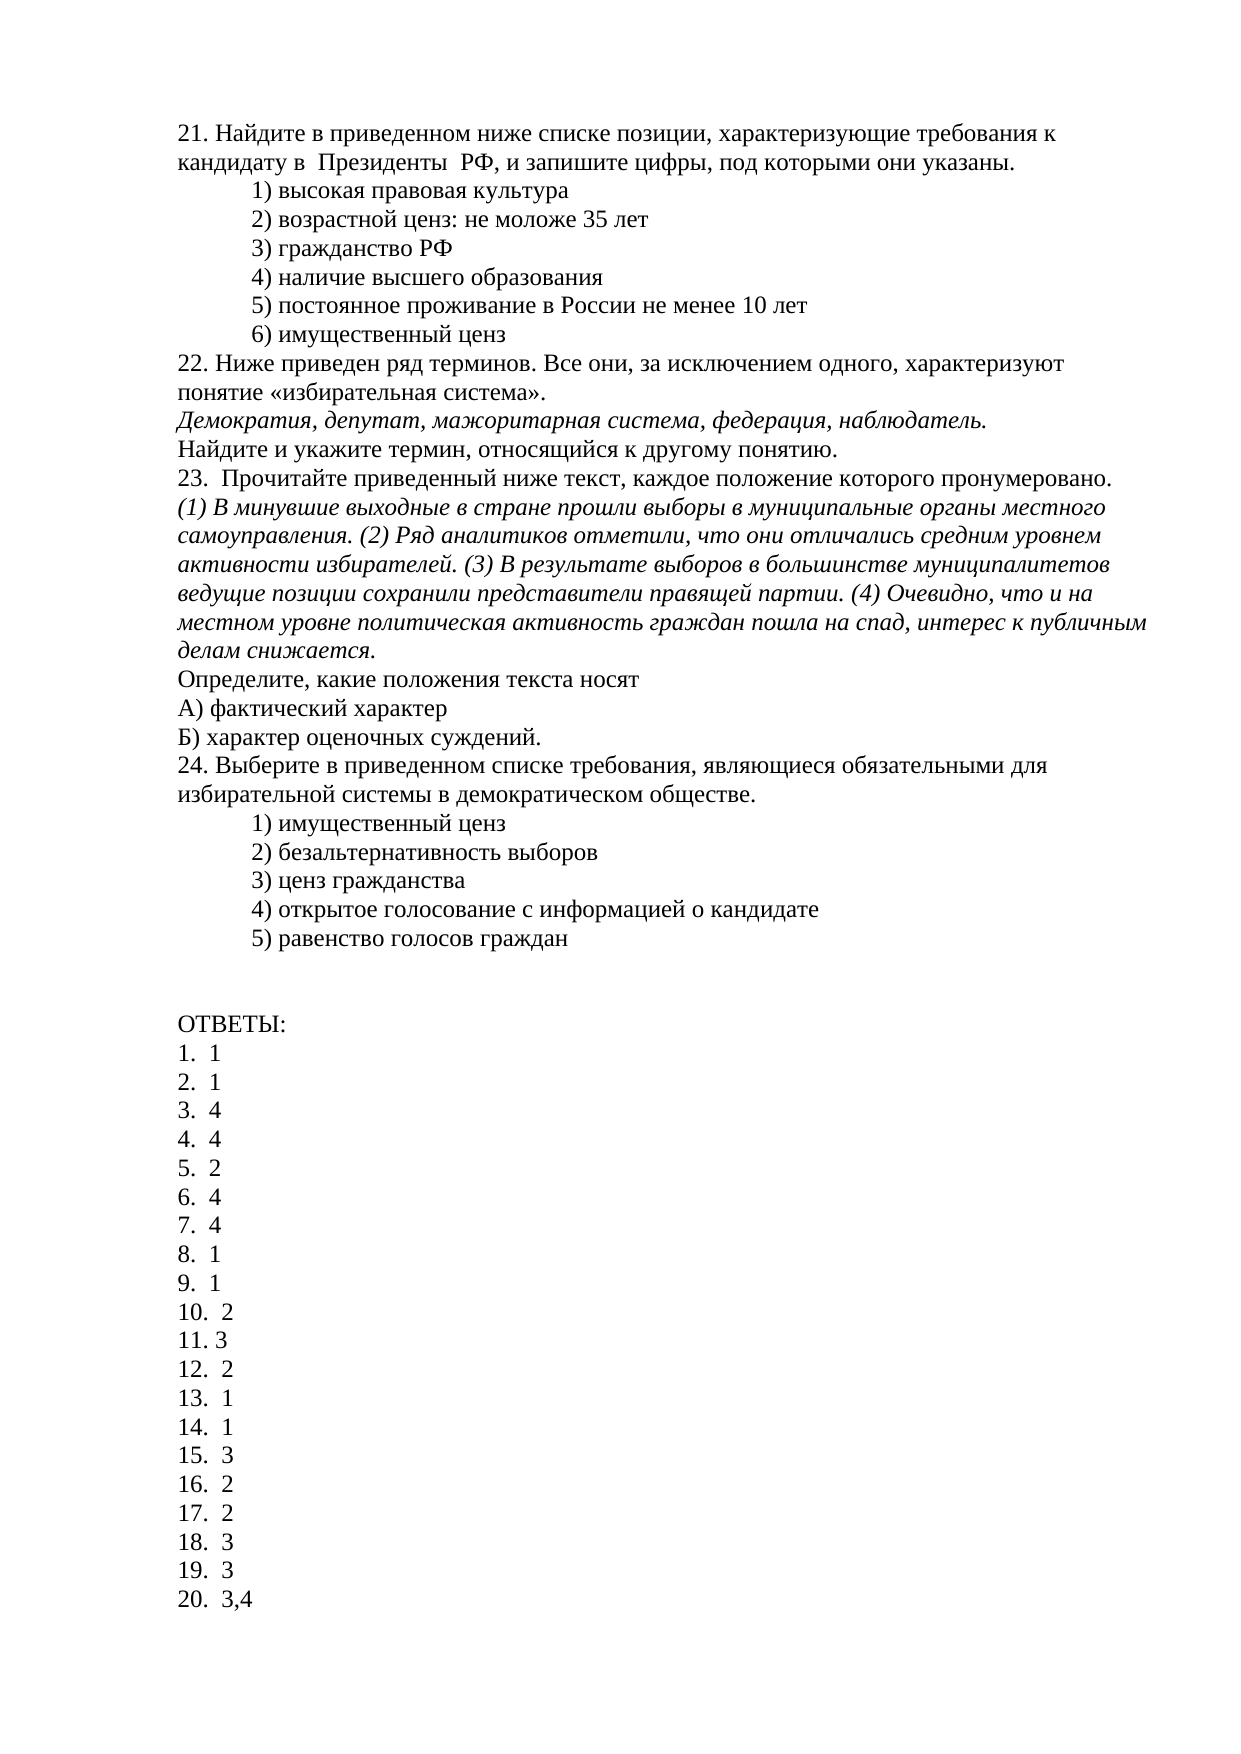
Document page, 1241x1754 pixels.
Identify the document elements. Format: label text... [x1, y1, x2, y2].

text А) фактический характер [177, 693, 1152, 722]
text 17. 2 [177, 1498, 1152, 1527]
text ОТВЕТЫ: [177, 1009, 1152, 1038]
text 5) постоянное проживание в России не менее 10 лет [251, 291, 1152, 319]
text 12. 2 [177, 1354, 1152, 1383]
text 1. 1 [177, 1038, 1152, 1067]
text 10. 2 [177, 1297, 1152, 1326]
text 2) безальтернативность выборов [251, 837, 1152, 866]
text 3) ценз гражданства [251, 866, 1152, 894]
text 11. 3 [177, 1326, 1152, 1354]
text 23. Прочитайте приведенный ниже текст, каждое положение которого пронумеровано. [177, 463, 1152, 492]
text 14. 1 [177, 1412, 1152, 1441]
text 3. 4 [177, 1096, 1152, 1124]
text 7. 4 [177, 1211, 1152, 1239]
text 22. Ниже приведен ряд терминов. Все они, за исключением одного, характеризуют понятие «избирательная система». [177, 348, 1152, 406]
text 4) открытое голосование с информацией о кандидате [251, 894, 1152, 923]
text 2) возрастной ценз: не моложе 35 лет [251, 204, 1152, 233]
text 21. Найдите в приведенном ниже списке позиции, характеризующие требования к кандидату в Президенты РФ, и запишите цифры, под которыми они указаны. [177, 118, 1152, 176]
text 18. 3 [177, 1527, 1152, 1556]
text 15. 3 [177, 1441, 1152, 1469]
text 19. 3 [177, 1556, 1152, 1584]
text 24. Выберите в приведенном списке требования, являющиеся обязательными для избирательной системы в демократическом обществе. [177, 751, 1152, 808]
text 6. 4 [177, 1182, 1152, 1211]
text 5. 2 [177, 1153, 1152, 1182]
text 5) равенство голосов граждан [251, 923, 1152, 952]
text Определите, какие положения текста носят [177, 664, 1152, 693]
text (1) В минувшие выходные в стране прошли выборы в муниципальные органы местного самоуправления. (2) Ряд аналитиков отметили, что они отличались средним уровнем активности избирателей. (3) В результате выборов в большинстве муниципалитетов ведущие позиции сохранили представители правящей партии. (4) Очевидно, что и на местном уровне политическая активность граждан пошла на спад, интерес к публичным делам снижается. [177, 492, 1152, 664]
text 6) имущественный ценз [251, 319, 1152, 348]
text 13. 1 [177, 1383, 1152, 1412]
text 1) имущественный ценз [251, 808, 1152, 837]
text 3) гражданство РФ [251, 233, 1152, 262]
text Найдите и укажите термин, относящийся к другому понятию. [177, 434, 1152, 463]
text Б) характер оценочных суждений. [177, 722, 1152, 751]
text 2. 1 [177, 1067, 1152, 1096]
text 16. 2 [177, 1469, 1152, 1498]
text 1) высокая правовая культура [251, 176, 1152, 204]
text 9. 1 [177, 1268, 1152, 1297]
text 20. 3,4 [177, 1584, 1152, 1613]
text 4. 4 [177, 1124, 1152, 1153]
text 8. 1 [177, 1239, 1152, 1268]
text Демократия, депутат, мажоритарная система, федерация, наблюдатель. [177, 406, 1152, 434]
text 4) наличие высшего образования [251, 262, 1152, 291]
